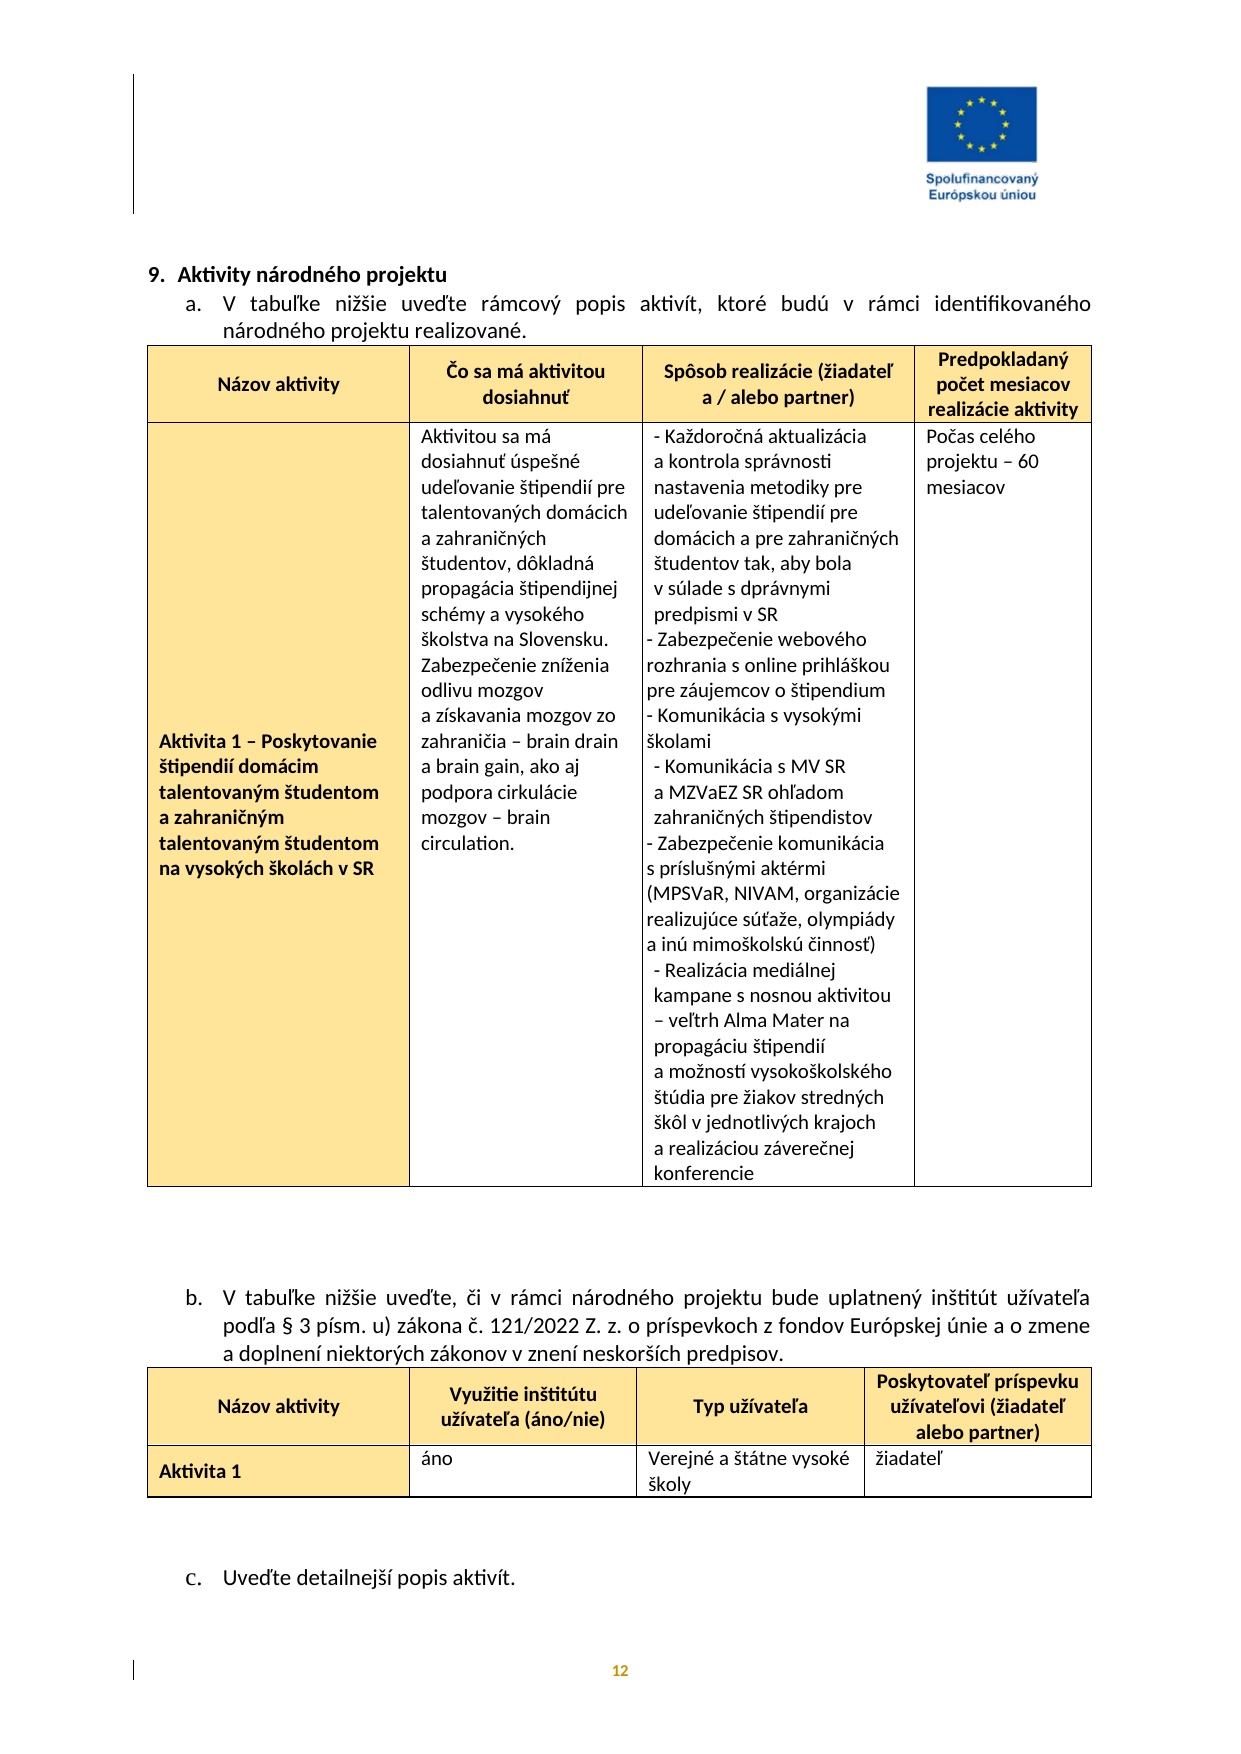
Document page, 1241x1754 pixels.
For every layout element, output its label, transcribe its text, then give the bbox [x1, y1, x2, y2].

table_cell Verejné a štátne vysoké školy [637, 1446, 864, 1496]
table_header Predpokladaný počet mesiacov realizácie aktivity [915, 346, 1091, 422]
table_cell áno [410, 1446, 636, 1496]
table_cell Počas celého projektu – 60 mesiacov [915, 423, 1091, 1186]
table_cell Aktivita 1 [148, 1446, 409, 1496]
picture [914, 73, 1049, 214]
table_cell Aktivitou sa má dosiahnuť úspešné udeľovanie štipendií pre talentovaných domácich a zahraničných študentov, dôkladná propagácia štipendijnej schémy a vysokého školstva na Slovensku. Zabezpečenie zníženia odlivu mozgov a získavania mozgov zo zahraničia – brain drain a brain gain, ako aj podpora cirkulácie mozgov – brain circulation. [410, 423, 642, 1186]
table_header Využitie inštitútu užívateľa (áno/nie) [410, 1368, 636, 1444]
table_cell Aktivita 1 – Poskytovanie štipendií domácim talentovaným študentom a zahraničným talentovaným študentom na vysokých školách v SR [148, 423, 409, 1186]
table_cell - Každoročná aktualizácia a kontrola správnosti nastavenia metodiky pre udeľovanie štipendií pre domácich a pre zahraničných študentov tak, aby bola v súlade s dprávnymi predpismi v SR - Zabezpečenie webového rozhrania s online prihláškou pre záujemcov o štipendium - Komunikácia s vysokými školami - Komunikácia s MV SR a MZVaEZ SR ohľadom zahraničných štipendistov - Zabezpečenie komunikácia s príslušnými aktérmi (MPSVaR, NIVAM, organizácie realizujúce súťaže, olympiády a inú mimoškolskú činnosť) - Realizácia mediálnej kampane s nosnou aktivitou – veľtrh Alma Mater na propagáciu štipendií a možností vysokoškolského štúdia pre žiakov stredných škôl v jednotlivých krajoch a realizáciou záverečnej konferencie [643, 423, 914, 1186]
list Aktivity národného projektu [148, 261, 1093, 289]
list Uveďte detailnejší popis aktivít. [185, 1562, 1093, 1591]
list V tabuľke nižšie uveďte, či v rámci národného projektu bude uplatnený inštitút užívateľa podľa § 3 písm. u) zákona č. 121/2022 Z. z. o príspevkoch z fondov Európskej únie a o zmene a doplnení niektorých zákonov v znení neskorších predpisov. [185, 1283, 1093, 1367]
table_header Spôsob realizácie (žiadateľ a / alebo partner) [643, 346, 914, 422]
list V tabuľke nižšie uveďte rámcový popis aktivít, ktoré budú v rámci identifikovaného národného projektu realizované. [185, 289, 1093, 345]
table_cell žiadateľ [865, 1446, 1091, 1496]
table_header Názov aktivity [148, 346, 409, 422]
table_header Čo sa má aktivitou dosiahnuť [410, 346, 642, 422]
table_header Názov aktivity [148, 1368, 409, 1444]
table_header Typ užívateľa [637, 1368, 864, 1444]
table_header Poskytovateľ príspevku užívateľovi (žiadateľ alebo partner) [865, 1368, 1091, 1444]
